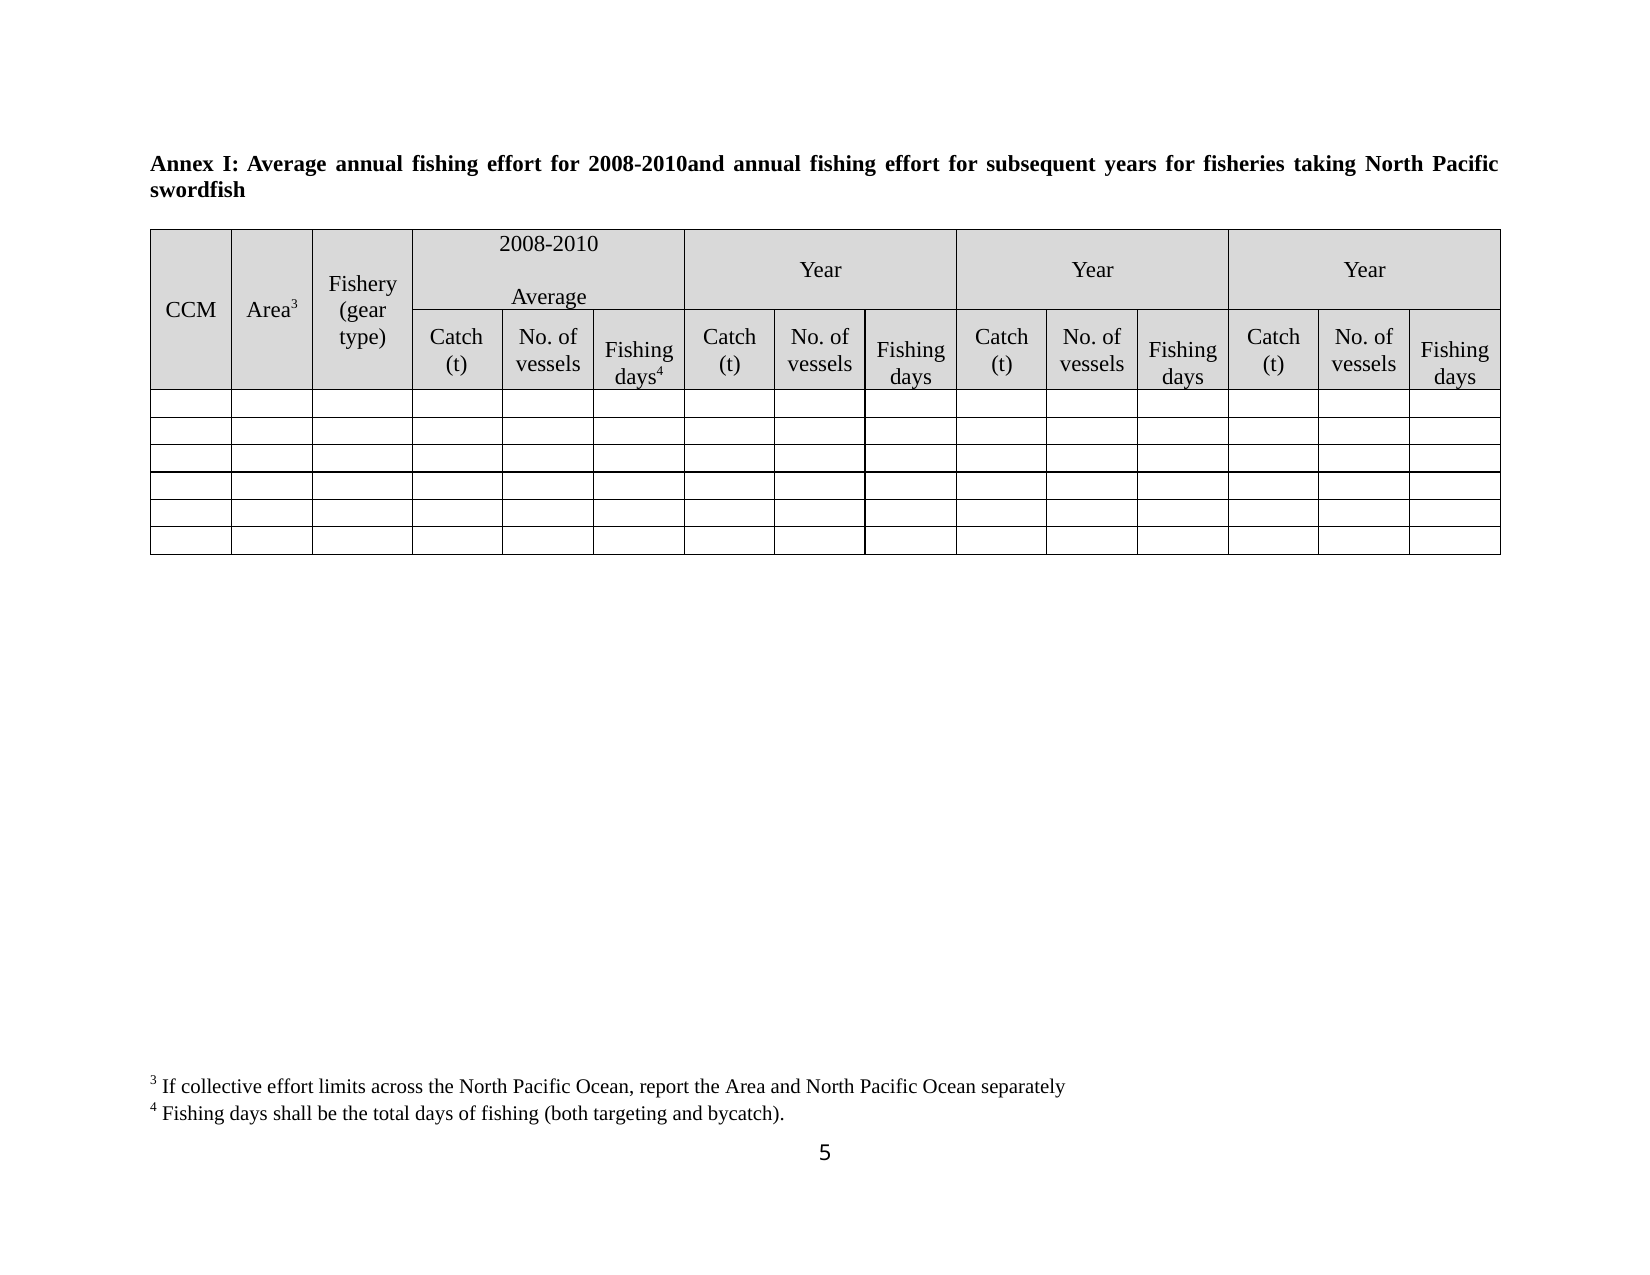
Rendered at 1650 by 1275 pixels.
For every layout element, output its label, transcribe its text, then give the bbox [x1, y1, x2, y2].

table_cell [866, 418, 956, 444]
table_cell [232, 527, 312, 554]
table_cell [313, 445, 412, 471]
table_cell [1047, 445, 1137, 471]
table_cell [1047, 390, 1137, 417]
table_cell [1229, 500, 1318, 526]
table_cell [1047, 418, 1137, 444]
table_cell [957, 418, 1046, 444]
table_cell [957, 390, 1046, 417]
table_cell No. of vessels [503, 310, 593, 389]
table_cell [1410, 445, 1500, 471]
table_cell [232, 445, 312, 471]
table_cell Fishing days [866, 310, 956, 389]
table_cell Catch (t) [957, 310, 1046, 389]
table_header Year [957, 230, 1228, 309]
table_header Year [685, 230, 956, 309]
table_cell [313, 390, 412, 417]
table_cell [594, 527, 684, 554]
table_cell [1229, 473, 1318, 499]
table_cell Fishing days [594, 310, 684, 389]
table_cell [685, 473, 774, 499]
table_cell [1410, 418, 1500, 444]
table_cell [1047, 473, 1137, 499]
table_cell [685, 390, 774, 417]
table_cell [775, 527, 864, 554]
table_cell [1047, 527, 1137, 554]
table_cell Fishing days [1410, 310, 1500, 389]
table_cell [775, 418, 864, 444]
table_cell [1138, 445, 1228, 471]
table_cell [503, 527, 593, 554]
table_cell [1138, 473, 1228, 499]
text Annex I: Average annual fishing effort for 2008-2010and annual fishing effort for subsequent years for fisheries taking North Pacific swordfish [150, 150, 1500, 203]
table_cell [232, 390, 312, 417]
table_cell [866, 445, 956, 471]
table_cell [866, 527, 956, 554]
table_cell [685, 500, 774, 526]
table_cell [232, 418, 312, 444]
table_cell Catch (t) [685, 310, 774, 389]
table_cell [594, 500, 684, 526]
table_header Year [1229, 230, 1500, 309]
table_cell [1229, 527, 1318, 554]
table_cell [232, 500, 312, 526]
table_cell [1319, 390, 1409, 417]
table_header Fishery (gear type) [313, 230, 412, 389]
table_cell [957, 527, 1046, 554]
table_cell [1138, 418, 1228, 444]
table_cell [413, 445, 502, 471]
table_cell Catch (t) [1229, 310, 1318, 389]
table_cell [775, 445, 864, 471]
table_cell [313, 473, 412, 499]
table_header 2008-2010 Average [413, 230, 684, 309]
table_cell [1138, 527, 1228, 554]
table_cell [957, 445, 1046, 471]
table_cell [1410, 527, 1500, 554]
table_cell Catch (t) [413, 310, 502, 389]
table_cell [503, 473, 593, 499]
table_cell [1229, 390, 1318, 417]
table_cell [413, 500, 502, 526]
table_cell [775, 390, 864, 417]
table_cell [151, 527, 231, 554]
table_cell [1229, 445, 1318, 471]
table_cell [313, 500, 412, 526]
table_cell [685, 418, 774, 444]
table_cell [594, 445, 684, 471]
table_cell [775, 500, 864, 526]
table_cell No. of vessels [775, 310, 864, 389]
table_cell [1410, 473, 1500, 499]
table_cell [413, 390, 502, 417]
table_cell [232, 473, 312, 499]
table_cell [413, 473, 502, 499]
table_cell [775, 473, 864, 499]
table_cell [594, 473, 684, 499]
table_cell [313, 527, 412, 554]
table_cell [1138, 500, 1228, 526]
table_cell [1319, 500, 1409, 526]
table_cell No. of vessels [1319, 310, 1409, 389]
table_cell [866, 473, 956, 499]
table_cell [594, 390, 684, 417]
table_cell [151, 445, 231, 471]
table_cell [1138, 390, 1228, 417]
table_cell [1410, 500, 1500, 526]
table_cell [866, 500, 956, 526]
table_cell [503, 418, 593, 444]
table_cell [413, 527, 502, 554]
table_cell [685, 527, 774, 554]
table_cell [957, 500, 1046, 526]
table_cell [1047, 500, 1137, 526]
table_cell [151, 500, 231, 526]
table_cell [957, 473, 1046, 499]
table_cell [1319, 418, 1409, 444]
table_cell [1319, 527, 1409, 554]
table_cell No. of vessels [1047, 310, 1137, 389]
table_cell [594, 418, 684, 444]
table_cell [503, 390, 593, 417]
table_cell [685, 445, 774, 471]
table_cell [151, 473, 231, 499]
table_cell [503, 445, 593, 471]
table_header CCM [151, 230, 231, 389]
table_cell [1229, 418, 1318, 444]
table_cell [313, 418, 412, 444]
table_cell [1319, 445, 1409, 471]
table_cell [866, 390, 956, 417]
table_cell [151, 390, 231, 417]
table_cell [503, 500, 593, 526]
table_cell [1319, 473, 1409, 499]
table_header Area [232, 230, 312, 389]
table_cell [151, 418, 231, 444]
table_cell [1410, 390, 1500, 417]
table_cell [413, 418, 502, 444]
table_cell Fishing days [1138, 310, 1228, 389]
